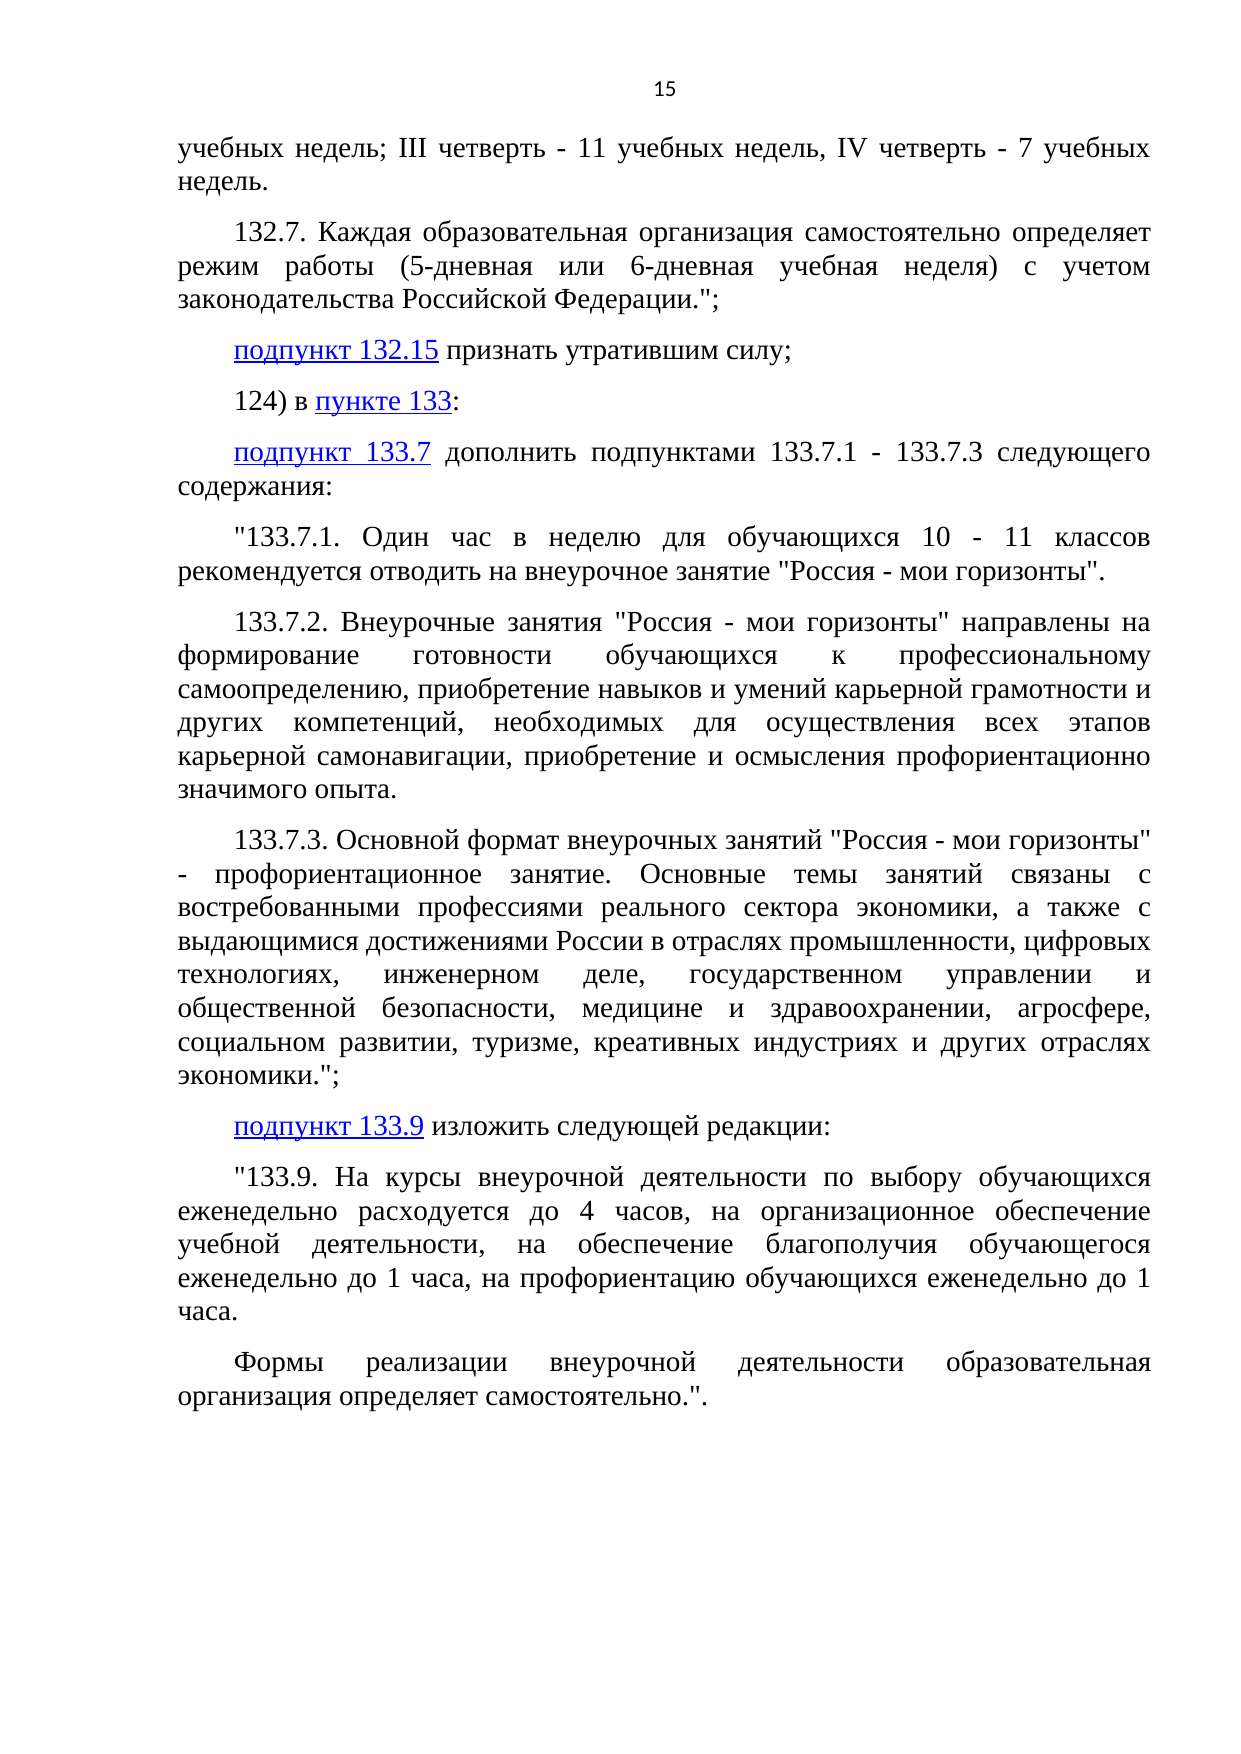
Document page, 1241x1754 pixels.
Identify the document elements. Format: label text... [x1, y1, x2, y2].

text Формы реализации внеурочной деятельности образовательная организация определяет самостоятельно.". [177, 1344, 1152, 1412]
text 132.7. Каждая образовательная организация самостоятельно определяет режим работы (5-дневная или 6-дневная учебная неделя) с учетом законодательства Российской Федерации."; [177, 214, 1152, 315]
text подпункт 133.9 изложить следующей редакции: [177, 1108, 1152, 1142]
text подпункт 132.15 признать утратившим силу; [177, 332, 1152, 366]
text 133.7.2. Внеурочные занятия "Россия - мои горизонты" направлены на формирование готовности обучающихся к профессиональному самоопределению, приобретение навыков и умений карьерной грамотности и других компетенций, необходимых для осуществления всех этапов карьерной самонавигации, приобретение и осмысления профориентационно значимого опыта. [177, 604, 1152, 805]
text подпункт 133.7 дополнить подпунктами 133.7.1 - 133.7.3 следующего содержания: [177, 434, 1152, 502]
text 133.7.3. Основной формат внеурочных занятий "Россия - мои горизонты" - профориентационное занятие. Основные темы занятий связаны с востребованными профессиями реального сектора экономики, а также с выдающимися достижениями России в отраслях промышленности, цифровых технологиях, инженерном деле, государственном управлении и общественной безопасности, медицине и здравоохранении, агросфере, социальном развитии, туризме, креативных индустриях и других отраслях экономики."; [177, 822, 1152, 1091]
text "133.7.1. Один час в неделю для обучающихся 10 - 11 классов рекомендуется отводить на внеурочное занятие "Россия - мои горизонты". [177, 519, 1152, 586]
text 124) в пункте 133: [177, 383, 1152, 417]
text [177, 130, 1152, 197]
text "133.9. На курсы внеурочной деятельности по выбору обучающихся еженедельно расходуется до 4 часов, на организационное обеспечение учебной деятельности, на обеспечение благополучия обучающегося еженедельно до 1 часа, на профориентацию обучающихся еженедельно до 1 часа. [177, 1159, 1152, 1327]
